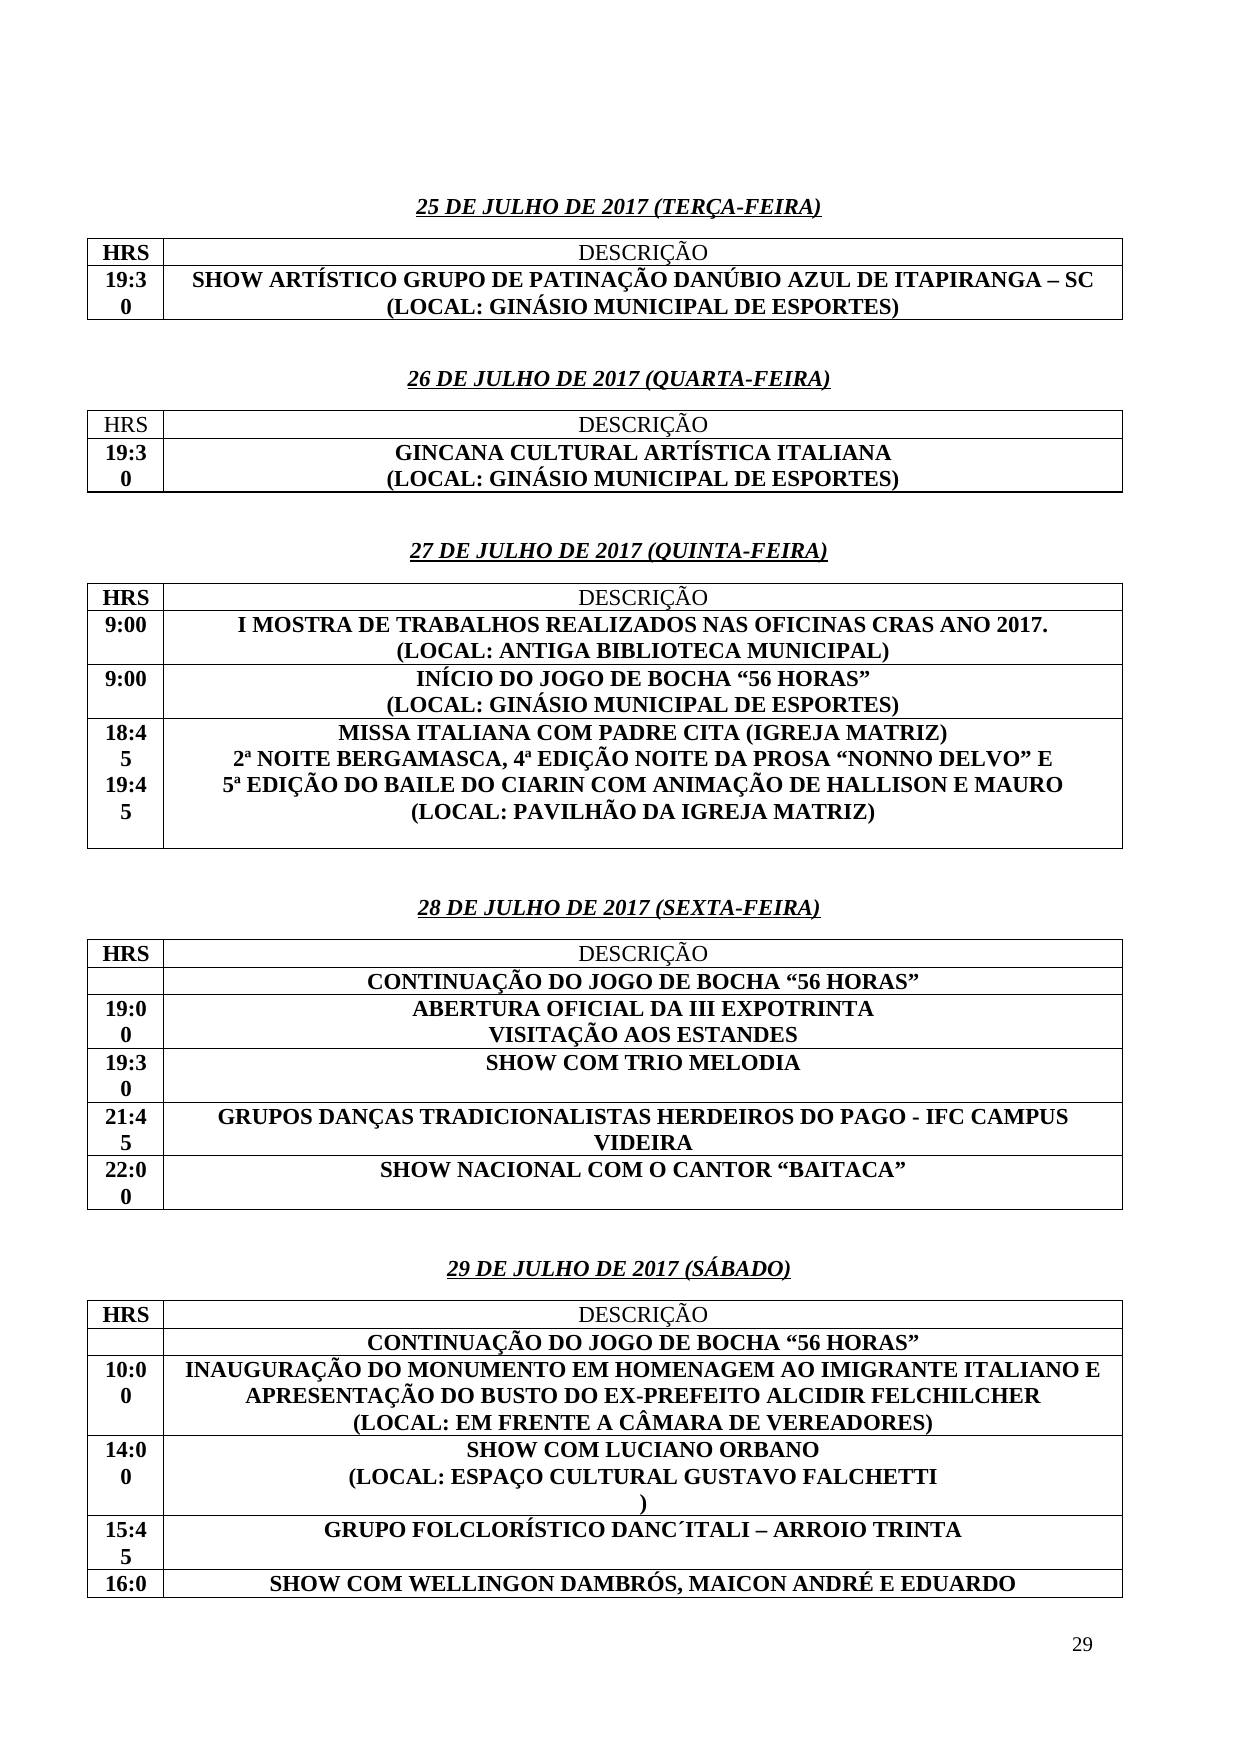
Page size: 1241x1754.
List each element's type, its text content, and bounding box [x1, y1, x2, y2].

table_cell INAUGURAÇÃO DO MONUMENTO EM HOMENAGEM AO IMIGRANTE ITALIANO E APRESENTAÇÃO DO BUSTO DO EX-PREFEITO ALCIDIR FELCHILCHER (LOCAL: EM FRENTE A CÂMARA DE VEREADORES) [164, 1356, 1122, 1435]
text 25 DE JULHO DE 2017 (TERÇA-FEIRA) [148, 193, 1092, 219]
table_cell 15:45 [88, 1516, 163, 1569]
table_header DESCRIÇÃO [164, 584, 1122, 610]
table_header HRS [88, 940, 163, 967]
text 26 DE JULHO DE 2017 (QUARTA-FEIRA) [148, 365, 1092, 392]
table_header DESCRIÇÃO [164, 1301, 1122, 1328]
table_cell 9:00 [88, 611, 163, 664]
text 28 DE JULHO DE 2017 (SEXTA-FEIRA) [148, 894, 1092, 921]
table_cell 19:30 [88, 266, 163, 319]
table_cell 18:45 19:45 [88, 719, 163, 848]
table_cell 21:45 [88, 1103, 163, 1155]
table_cell SHOW NACIONAL COM O CANTOR “BAITACA” [164, 1156, 1122, 1209]
table_header DESCRIÇÃO [164, 411, 1122, 438]
table_cell INÍCIO DO JOGO DE BOCHA “56 HORAS” (LOCAL: GINÁSIO MUNICIPAL DE ESPORTES) [164, 665, 1122, 718]
table_header HRS [88, 411, 163, 438]
table_cell CONTINUAÇÃO DO JOGO DE BOCHA “56 HORAS” [164, 968, 1122, 994]
table_cell 19:30 [88, 439, 163, 491]
table_cell 10:00 [88, 1356, 163, 1435]
table_cell GRUPO FOLCLORÍSTICO DANC´ITALI – ARROIO TRINTA [164, 1516, 1122, 1569]
table_cell 9:00 [88, 665, 163, 718]
table_header DESCRIÇÃO [164, 239, 1122, 265]
table_cell SHOW ARTÍSTICO GRUPO DE PATINAÇÃO DANÚBIO AZUL DE ITAPIRANGA – SC (LOCAL: GINÁSIO MUNICIPAL DE ESPORTES) [164, 266, 1122, 319]
text 29 DE JULHO DE 2017 (SÁBADO) [148, 1255, 1092, 1282]
table_header DESCRIÇÃO [164, 940, 1122, 967]
table_cell CONTINUAÇÃO DO JOGO DE BOCHA “56 HORAS” [164, 1329, 1122, 1355]
table_cell MISSA ITALIANA COM PADRE CITA (IGREJA MATRIZ) 2ª NOITE BERGAMASCA, 4ª EDIÇÃO NOITE DA PROSA “NONNO DELVO” E 5ª EDIÇÃO DO BAILE DO CIARIN COM ANIMAÇÃO DE HALLISON E MAURO (LOCAL: PAVILHÃO DA IGREJA MATRIZ) [164, 719, 1122, 848]
table_cell [88, 1329, 163, 1355]
table_cell 22:00 [88, 1156, 163, 1209]
table_header HRS [88, 239, 163, 265]
table_cell 14:00 [88, 1436, 163, 1515]
table_cell SHOW COM LUCIANO ORBANO (LOCAL: ESPAÇO CULTURAL GUSTAVO FALCHETTI ) [164, 1436, 1122, 1515]
table_cell GRUPOS DANÇAS TRADICIONALISTAS HERDEIROS DO PAGO - IFC CAMPUS VIDEIRA [164, 1103, 1122, 1155]
table_cell [88, 968, 163, 994]
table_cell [164, 1570, 1122, 1597]
table_cell SHOW COM TRIO MELODIA [164, 1049, 1122, 1102]
table_header HRS [88, 1301, 163, 1328]
table_cell ABERTURA OFICIAL DA III EXPOTRINTA VISITAÇÃO AOS ESTANDES [164, 995, 1122, 1048]
table_cell 19:00 [88, 995, 163, 1048]
table_header HRS [88, 584, 163, 610]
table_cell GINCANA CULTURAL ARTÍSTICA ITALIANA (LOCAL: GINÁSIO MUNICIPAL DE ESPORTES) [164, 439, 1122, 491]
table_cell 16:00 [88, 1570, 163, 1597]
table_cell 19:30 [88, 1049, 163, 1102]
text 27 DE JULHO DE 2017 (QUINTA-FEIRA) [148, 538, 1092, 564]
table_cell I MOSTRA DE TRABALHOS REALIZADOS NAS OFICINAS CRAS ANO 2017. (LOCAL: ANTIGA BIBLIOTECA MUNICIPAL) [164, 611, 1122, 664]
